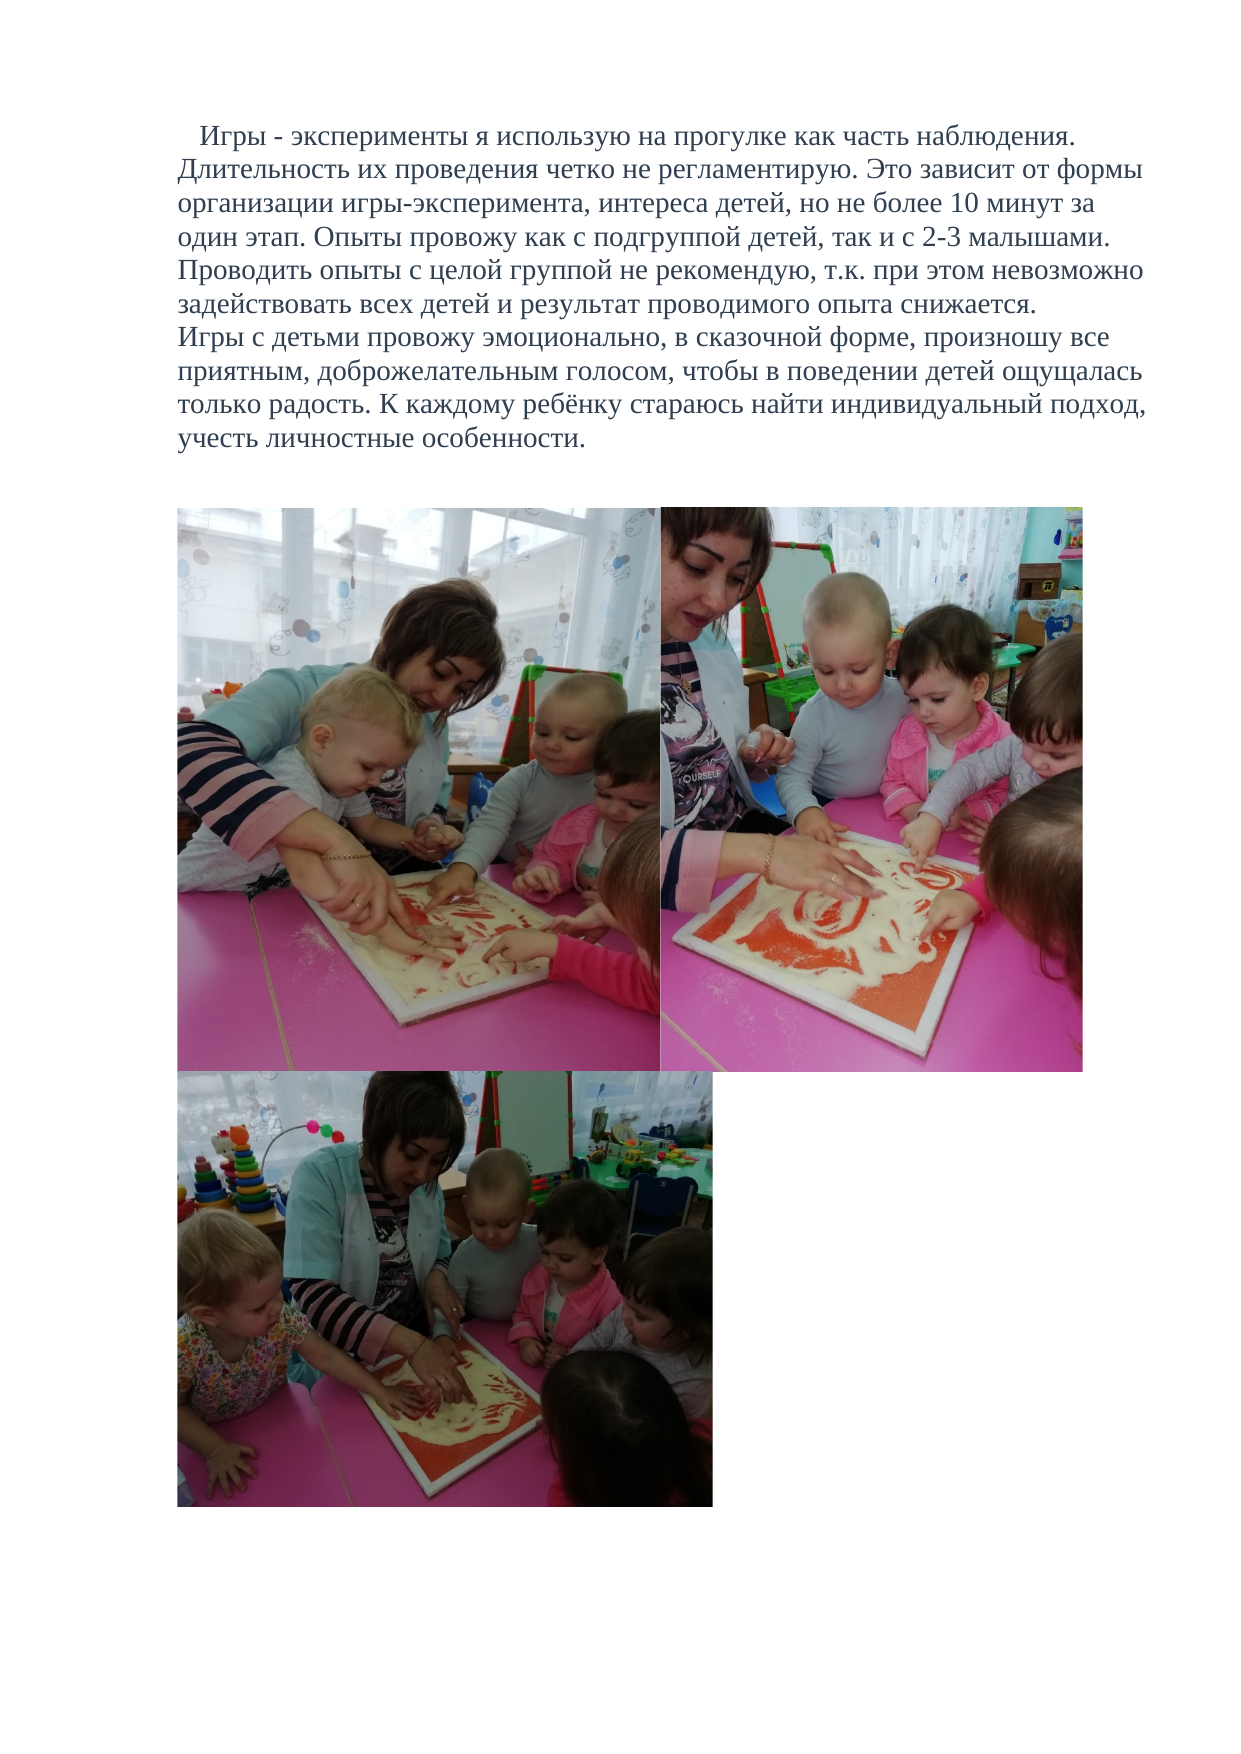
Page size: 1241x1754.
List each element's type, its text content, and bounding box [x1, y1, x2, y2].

text Игры с детьми провожу эмоционально, в сказочной форме, произношу все приятным, доброжелательным голосом, чтобы в поведении детей ощущалась только радость. К каждому ребёнку стараюсь найти индивидуальный подход, учесть личностные особенности. [177, 319, 1152, 453]
picture [177, 507, 1083, 1507]
text Игры - эксперименты я использую на прогулке как часть наблюдения. Длительность их проведения четко не регламентирую. Это зависит от формы организации игры-эксперимента, интереса детей, но не более 10 минут за один этап. Опыты провожу как с подгруппой детей, так и с 2-3 малышами. Проводить опыты с целой группой не рекомендую, т.к. при этом невозможно задействовать всех детей и результат проводимого опыта снижается. [177, 118, 1152, 319]
